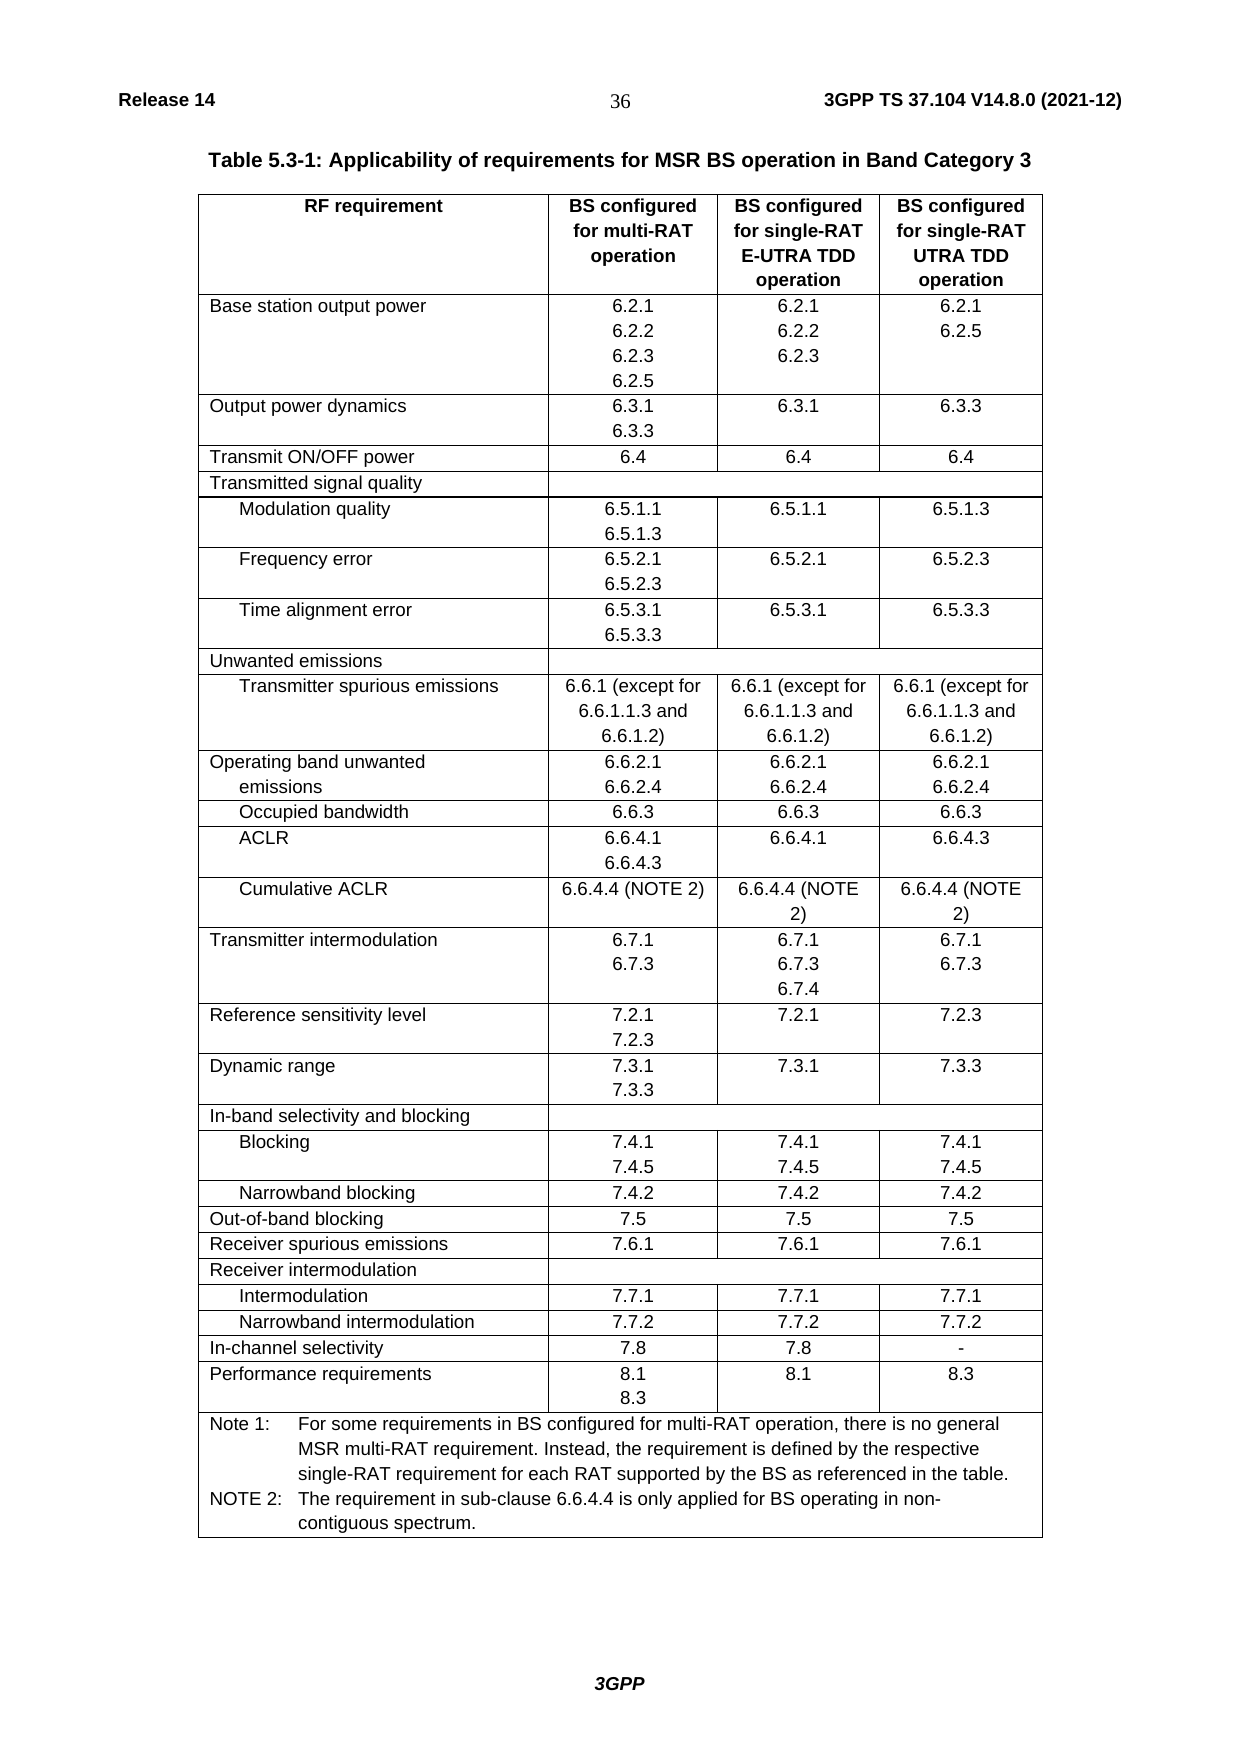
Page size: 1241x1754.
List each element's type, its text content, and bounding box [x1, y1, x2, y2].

table_cell 6.3.1 6.3.3 [549, 395, 717, 445]
table_cell Performance requirements [199, 1362, 548, 1412]
table_cell 7.6.1 [549, 1233, 717, 1258]
table_cell 7.3.3 [880, 1054, 1042, 1104]
table_cell 6.6.4.1 [718, 827, 879, 877]
table_cell 6.5.1.1 6.5.1.3 [549, 498, 717, 547]
table_cell Modulation quality [199, 498, 548, 547]
table_header BS configured for single-RAT UTRA TDD operation [880, 195, 1042, 294]
table_cell Out-of-band blocking [199, 1207, 548, 1232]
table_cell [549, 1105, 1042, 1130]
table_cell Cumulative ACLR [199, 878, 548, 927]
table_cell 7.7.2 [549, 1311, 717, 1335]
table_cell 7.5 [718, 1207, 879, 1232]
table_cell 7.7.1 [549, 1285, 717, 1309]
table_cell 7.6.1 [880, 1233, 1042, 1258]
table_cell 7.3.1 7.3.3 [549, 1054, 717, 1104]
table_cell 6.2.1 6.2.2 6.2.3 6.2.5 [549, 295, 717, 394]
table_cell In-band selectivity and blocking [199, 1105, 548, 1130]
table_cell 6.5.2.1 6.5.2.3 [549, 548, 717, 598]
table_cell Reference sensitivity level [199, 1004, 548, 1053]
table_cell In-channel selectivity [199, 1336, 548, 1361]
table_cell 7.8 [718, 1336, 879, 1361]
table_cell Occupied bandwidth [199, 801, 548, 826]
table_cell 7.6.1 [718, 1233, 879, 1258]
table_cell 6.7.1 6.7.3 [549, 928, 717, 1003]
table_cell - [880, 1336, 1042, 1361]
table_cell 6.6.4.4 (NOTE 2) [549, 878, 717, 927]
table_cell 7.4.2 [718, 1181, 879, 1206]
table_cell Transmitted signal quality [199, 472, 548, 496]
table_cell 7.5 [880, 1207, 1042, 1232]
table_cell Unwanted emissions [199, 649, 548, 674]
table_cell 6.6.4.4 (NOTE 2) [880, 878, 1042, 927]
table_cell ACLR [199, 827, 548, 877]
table_cell 6.7.1 6.7.3 [880, 928, 1042, 1003]
table_cell 6.7.1 6.7.3 6.7.4 [718, 928, 879, 1003]
table_cell Base station output power [199, 295, 548, 394]
table_cell 7.8 [549, 1336, 717, 1361]
table_cell 6.3.1 [718, 395, 879, 445]
table_cell 6.5.3.1 6.5.3.3 [549, 599, 717, 648]
table_cell 8.3 [880, 1362, 1042, 1412]
table_cell 6.4 [549, 446, 717, 471]
table_cell Receiver intermodulation [199, 1259, 548, 1284]
table_cell Frequency error [199, 548, 548, 598]
table_cell 6.6.4.4 (NOTE 2) [718, 878, 879, 927]
table_cell Receiver spurious emissions [199, 1233, 548, 1258]
table_cell 7.7.2 [718, 1311, 879, 1335]
table_cell 7.7.1 [718, 1285, 879, 1309]
table_cell Intermodulation [199, 1285, 548, 1309]
table_cell Operating band unwanted emissions [199, 751, 548, 800]
table_cell 6.6.2.1 6.6.2.4 [718, 751, 879, 800]
table_cell 7.4.1 7.4.5 [549, 1131, 717, 1180]
table_cell 6.6.4.3 [880, 827, 1042, 877]
table_cell [549, 649, 1042, 674]
table_cell [549, 1259, 1042, 1284]
table_cell 6.4 [718, 446, 879, 471]
table_cell Transmitter spurious emissions [199, 675, 548, 749]
table_cell 7.7.1 [880, 1285, 1042, 1309]
table_cell 8.1 [718, 1362, 879, 1412]
table_cell 6.4 [880, 446, 1042, 471]
table_cell 6.6.1 (except for 6.6.1.1.3 and 6.6.1.2) [549, 675, 717, 749]
table_cell 6.5.3.3 [880, 599, 1042, 648]
table_cell 6.6.2.1 6.6.2.4 [880, 751, 1042, 800]
table_cell 7.4.2 [549, 1181, 717, 1206]
table_cell 7.4.2 [880, 1181, 1042, 1206]
table_cell 7.7.2 [880, 1311, 1042, 1335]
table_cell Narrowband blocking [199, 1181, 548, 1206]
table_cell 6.5.2.3 [880, 548, 1042, 598]
table_cell 7.4.1 7.4.5 [880, 1131, 1042, 1180]
table_cell 8.1 8.3 [549, 1362, 717, 1412]
table_cell 6.5.1.3 [880, 498, 1042, 547]
table_cell Transmitter intermodulation [199, 928, 548, 1003]
table_header BS configured for multi-RAT operation [549, 195, 717, 294]
table_cell Dynamic range [199, 1054, 548, 1104]
table_cell 6.6.3 [880, 801, 1042, 826]
table_header RF requirement [199, 195, 548, 294]
table_cell 6.6.2.1 6.6.2.4 [549, 751, 717, 800]
table_cell Note 1: For some requirements in BS configured for multi-RAT operation, there is no general MSR multi-RAT requirement. Instead, the requirement is defined by the respective single-RAT requirement for each RAT supported by the BS as referenced in the table. NOTE 2: The requirement in sub-clause 6.6.4.4 is only applied for BS operating in non-contiguous spectrum. [199, 1413, 1042, 1537]
table_cell [549, 472, 1042, 496]
table_cell 6.2.1 6.2.2 6.2.3 [718, 295, 879, 394]
table_cell 6.5.1.1 [718, 498, 879, 547]
table_cell Time alignment error [199, 599, 548, 648]
table_cell Output power dynamics [199, 395, 548, 445]
table_cell 6.6.1 (except for 6.6.1.1.3 and 6.6.1.2) [880, 675, 1042, 749]
table_header BS configured for single-RAT E-UTRA TDD operation [718, 195, 879, 294]
table_cell 6.6.1 (except for 6.6.1.1.3 and 6.6.1.2) [718, 675, 879, 749]
table_cell 7.2.1 7.2.3 [549, 1004, 717, 1053]
table_cell Transmit ON/OFF power [199, 446, 548, 471]
table_cell 6.6.4.1 6.6.4.3 [549, 827, 717, 877]
table_cell 6.5.2.1 [718, 548, 879, 598]
table_cell 6.2.1 6.2.5 [880, 295, 1042, 394]
table_cell 6.5.3.1 [718, 599, 879, 648]
table_cell Narrowband intermodulation [199, 1311, 548, 1335]
table_cell 7.2.3 [880, 1004, 1042, 1053]
table_cell Blocking [199, 1131, 548, 1180]
text Table 5.3-1: Applicability of requirements for MSR BS operation in Band Category 3 [118, 147, 1122, 171]
table_cell 7.3.1 [718, 1054, 879, 1104]
table_cell 7.5 [549, 1207, 717, 1232]
table_cell 6.6.3 [549, 801, 717, 826]
table_cell 6.3.3 [880, 395, 1042, 445]
table_cell 6.6.3 [718, 801, 879, 826]
table_cell 7.2.1 [718, 1004, 879, 1053]
table_cell 7.4.1 7.4.5 [718, 1131, 879, 1180]
